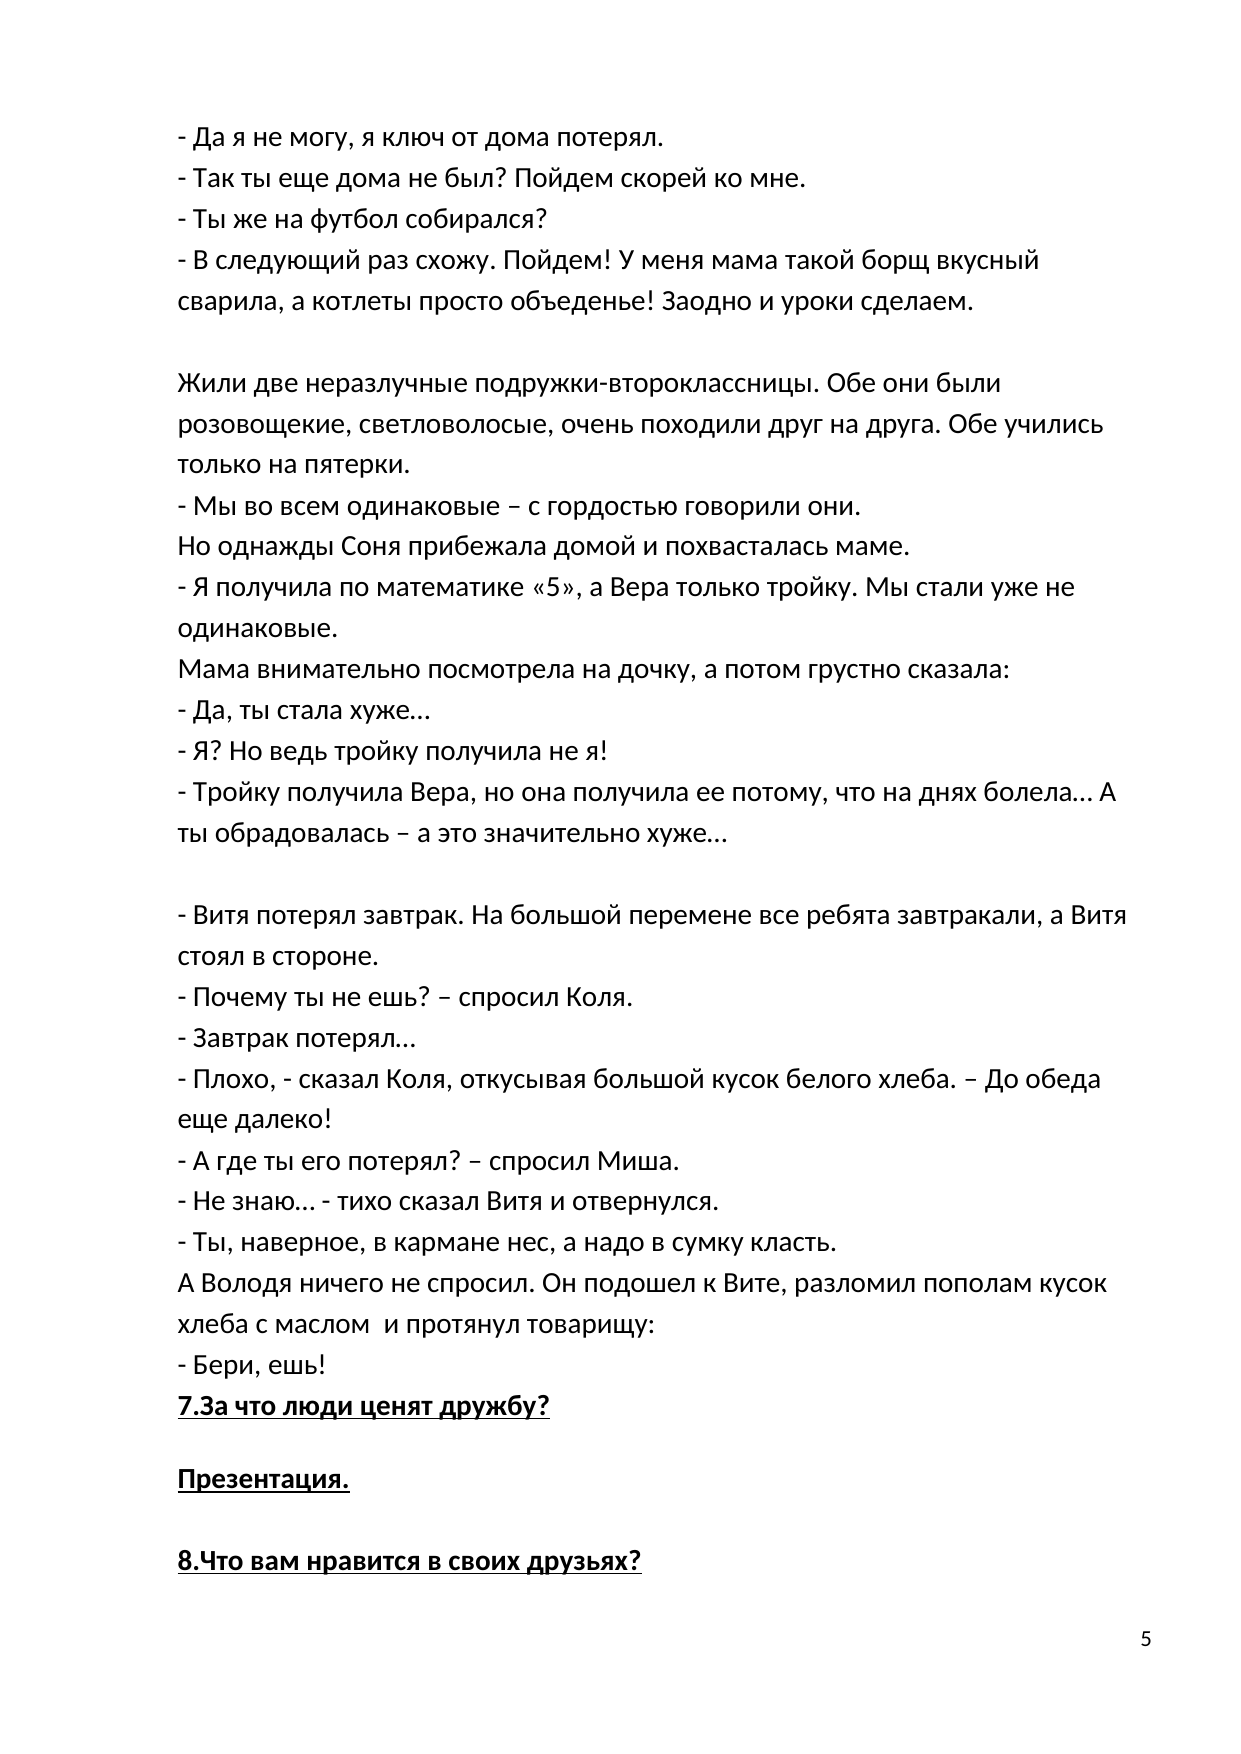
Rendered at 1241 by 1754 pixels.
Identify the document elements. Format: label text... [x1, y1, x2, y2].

text - Тройку получила Вера, но она получила ее потому, что на днях болела… А ты обрадовалась – а это значительно хуже… [177, 773, 1152, 850]
text - Бери, ешь! [177, 1346, 1152, 1382]
text 8.Что вам нравится в своих друзьях? [177, 1542, 1152, 1578]
text - Не знаю… - тихо сказал Витя и отвернулся. [177, 1182, 1152, 1218]
text - А где ты его потерял? – спросил Миша. [177, 1142, 1152, 1177]
text Но однажды Соня прибежала домой и похвасталась маме. [177, 527, 1152, 563]
text 7.За что люди ценят дружбу? [177, 1387, 1152, 1423]
text - Завтрак потерял… [177, 1019, 1152, 1054]
text - Плохо, - сказал Коля, откусывая большой кусок белого хлеба. – До обеда еще далеко! [177, 1060, 1152, 1136]
text - Так ты еще дома не был? Пойдем скорей ко мне. [177, 159, 1152, 195]
text - Да я не могу, я ключ от дома потерял. [177, 118, 1152, 154]
text Жили две неразлучные подружки-второклассницы. Обе они были розовощекие, светловолосые, очень походили друг на друга. Обе учились только на пятерки. [177, 364, 1152, 481]
text - Да, ты стала хуже… [177, 691, 1152, 727]
text - Почему ты не ешь? – спросил Коля. [177, 978, 1152, 1013]
text - Ты же на футбол собирался? [177, 200, 1152, 236]
text Мама внимательно посмотрела на дочку, а потом грустно сказала: [177, 650, 1152, 686]
text - Я получила по математике «5», а Вера только тройку. Мы стали уже не одинаковые. [177, 568, 1152, 645]
text А Володя ничего не спросил. Он подошел к Вите, разломил пополам кусок хлеба с маслом и протянул товарищу: [177, 1264, 1152, 1341]
text - В следующий раз схожу. Пойдем! У меня мама такой борщ вкусный сварила, а котлеты просто объеденье! Заодно и уроки сделаем. [177, 241, 1152, 317]
text - Я? Но ведь тройку получила не я! [177, 732, 1152, 768]
text - Витя потерял завтрак. На большой перемене все ребята завтракали, а Витя стоял в стороне. [177, 896, 1152, 972]
text - Мы во всем одинаковые – с гордостью говорили они. [177, 487, 1152, 522]
text Презентация. [177, 1460, 1152, 1496]
text - Ты, наверное, в кармане нес, а надо в сумку класть. [177, 1223, 1152, 1259]
